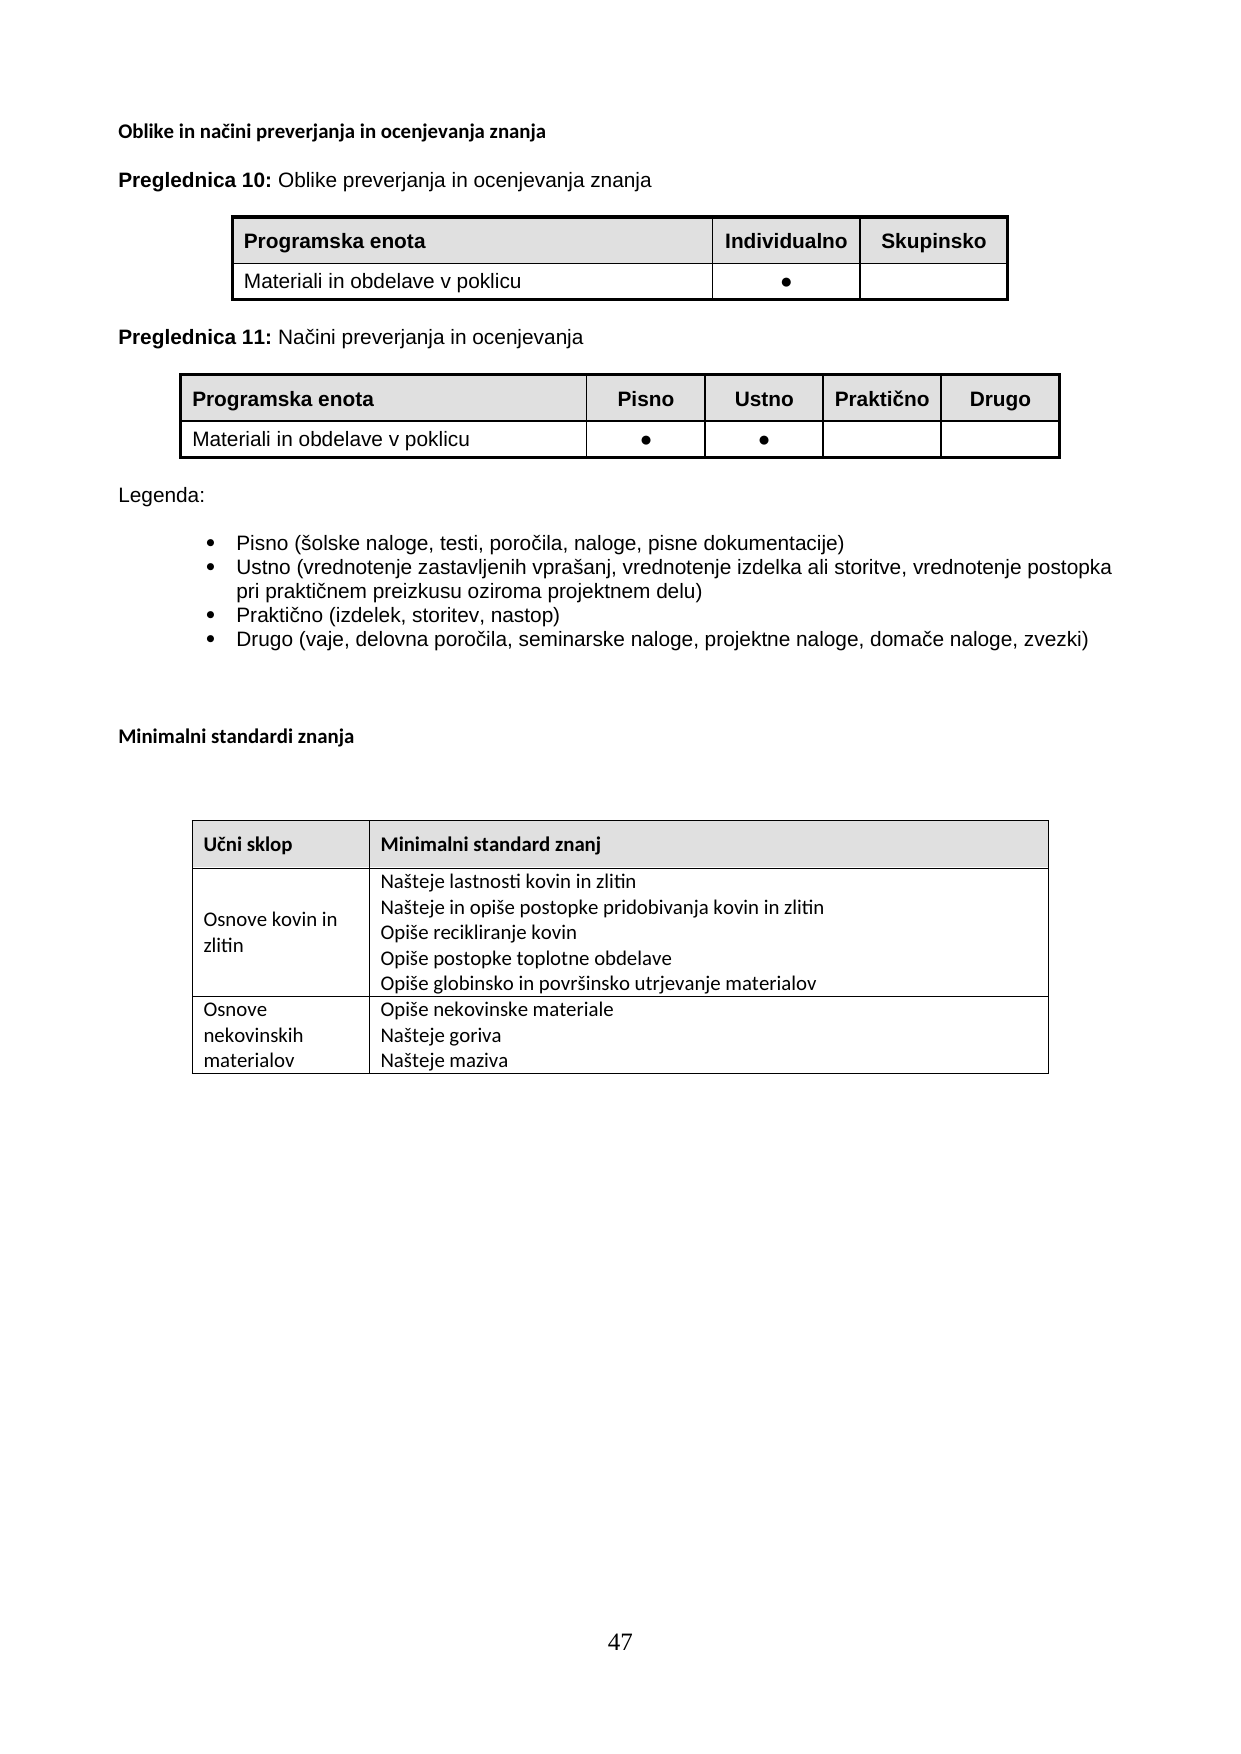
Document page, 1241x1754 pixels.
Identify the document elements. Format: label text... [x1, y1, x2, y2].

list Drugo (vaje, delovna poročila, seminarske naloge, projektne naloge, domače naloge, zvezki) [207, 627, 1122, 651]
table_cell ● [713, 264, 859, 298]
text Legenda: [118, 483, 1122, 507]
table_header Ustno [706, 376, 822, 420]
table_cell [942, 422, 1058, 456]
text Minimalni standardi znanja [118, 723, 1122, 748]
table_cell [824, 422, 940, 456]
table_cell [861, 264, 1006, 298]
table_cell Našteje lastnosti kovin in zlitin Našteje in opiše postopke pridobivanja kovin in zlitin Opiše recikliranje kovin Opiše postopke toplotne obdelave Opiše globinsko in površinsko utrjevanje materialov [370, 869, 1048, 996]
table_cell Osnove kovin in zlitin [193, 869, 369, 996]
text Oblike in načini preverjanja in ocenjevanja znanja [118, 118, 1122, 143]
table_cell ● [587, 422, 704, 456]
table_header Programska enota [182, 376, 586, 420]
table_header Individualno [713, 219, 859, 263]
list Ustno (vrednotenje zastavljenih vprašanj, vrednotenje izdelka ali storitve, vrednotenje postopka pri praktičnem preizkusu oziroma projektnem delu) [207, 555, 1122, 603]
table_cell Osnove nekovinskih materialov [193, 997, 369, 1073]
table_header Skupinsko [861, 219, 1006, 263]
list Načini preverjanja in ocenjevanja [118, 325, 1122, 349]
table_cell ● [706, 422, 822, 456]
table_cell Materiali in obdelave v poklicu [234, 264, 712, 298]
table_header Pisno [587, 376, 704, 420]
table_header Praktično [824, 376, 940, 420]
table_cell Opiše nekovinske materiale Našteje goriva Našteje maziva [370, 997, 1048, 1073]
table_header Minimalni standard znanj [370, 821, 1048, 867]
table_header Drugo [942, 376, 1058, 420]
table_cell Materiali in obdelave v poklicu [182, 422, 586, 456]
list Praktično (izdelek, storitev, nastop) [207, 603, 1122, 627]
list Pisno (šolske naloge, testi, poročila, naloge, pisne dokumentacije) [207, 531, 1122, 555]
list Oblike preverjanja in ocenjevanja znanja [118, 167, 1122, 191]
table_header Učni sklop [193, 821, 369, 867]
table_header Programska enota [234, 219, 712, 263]
